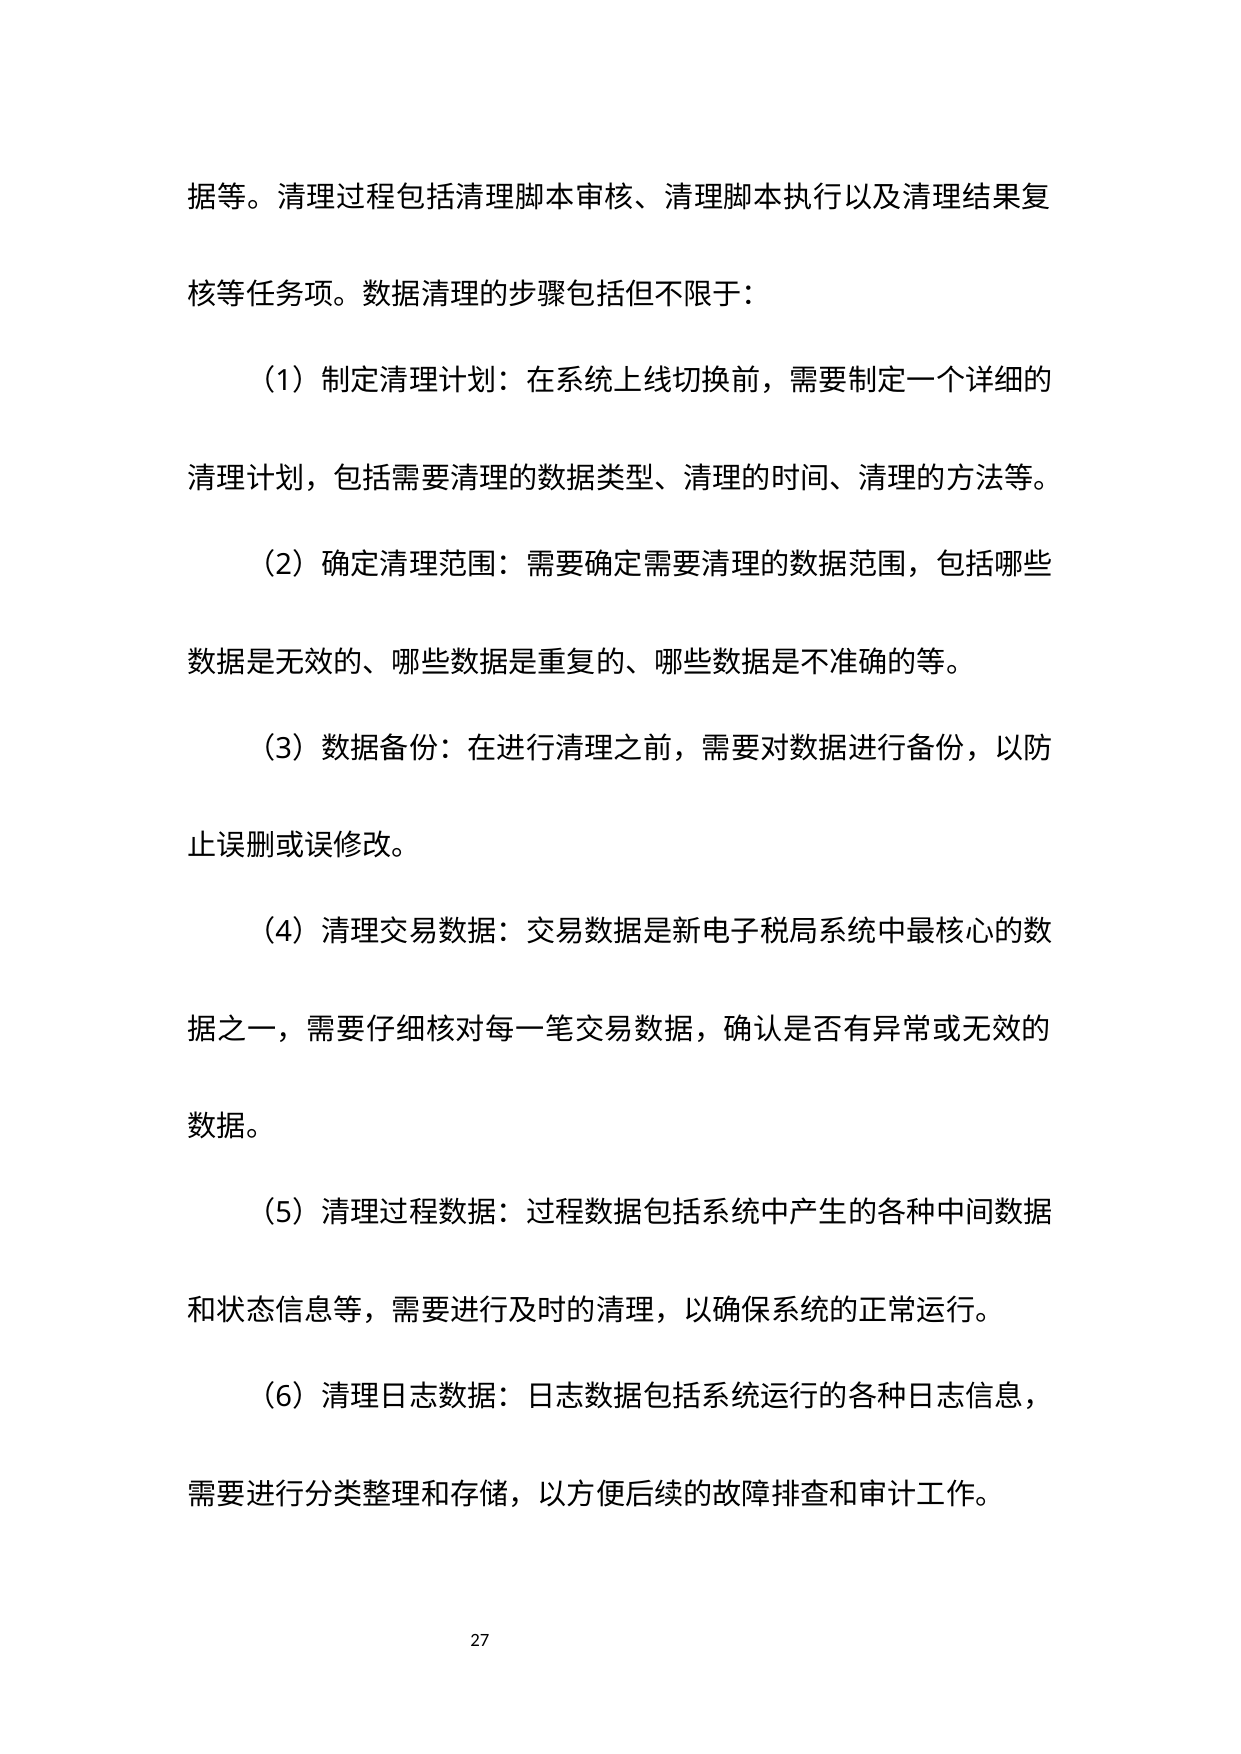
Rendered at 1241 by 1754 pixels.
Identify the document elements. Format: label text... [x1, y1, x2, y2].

text （2）确定清理范围：需要确定需要清理的数据范围，包括哪些数据是无效的、哪些数据是重复的、哪些数据是不准确的等。 [187, 529, 1053, 692]
text （6）清理日志数据：日志数据包括系统运行的各种日志信息，需要进行分类整理和存储，以方便后续的故障排查和审计工作。 [187, 1361, 1053, 1524]
text （3）数据备份：在进行清理之前，需要对数据进行备份，以防止误删或误修改。 [187, 713, 1053, 875]
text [187, 162, 1053, 324]
text （1）制定清理计划：在系统上线切换前，需要制定一个详细的清理计划，包括需要清理的数据类型、清理的时间、清理的方法等。 [187, 346, 1053, 508]
text （4）清理交易数据：交易数据是新电子税局系统中最核心的数据之一，需要仔细核对每一笔交易数据，确认是否有异常或无效的数据。 [187, 897, 1053, 1157]
text （5）清理过程数据：过程数据包括系统中产生的各种中间数据和状态信息等，需要进行及时的清理，以确保系统的正常运行。 [187, 1178, 1053, 1340]
